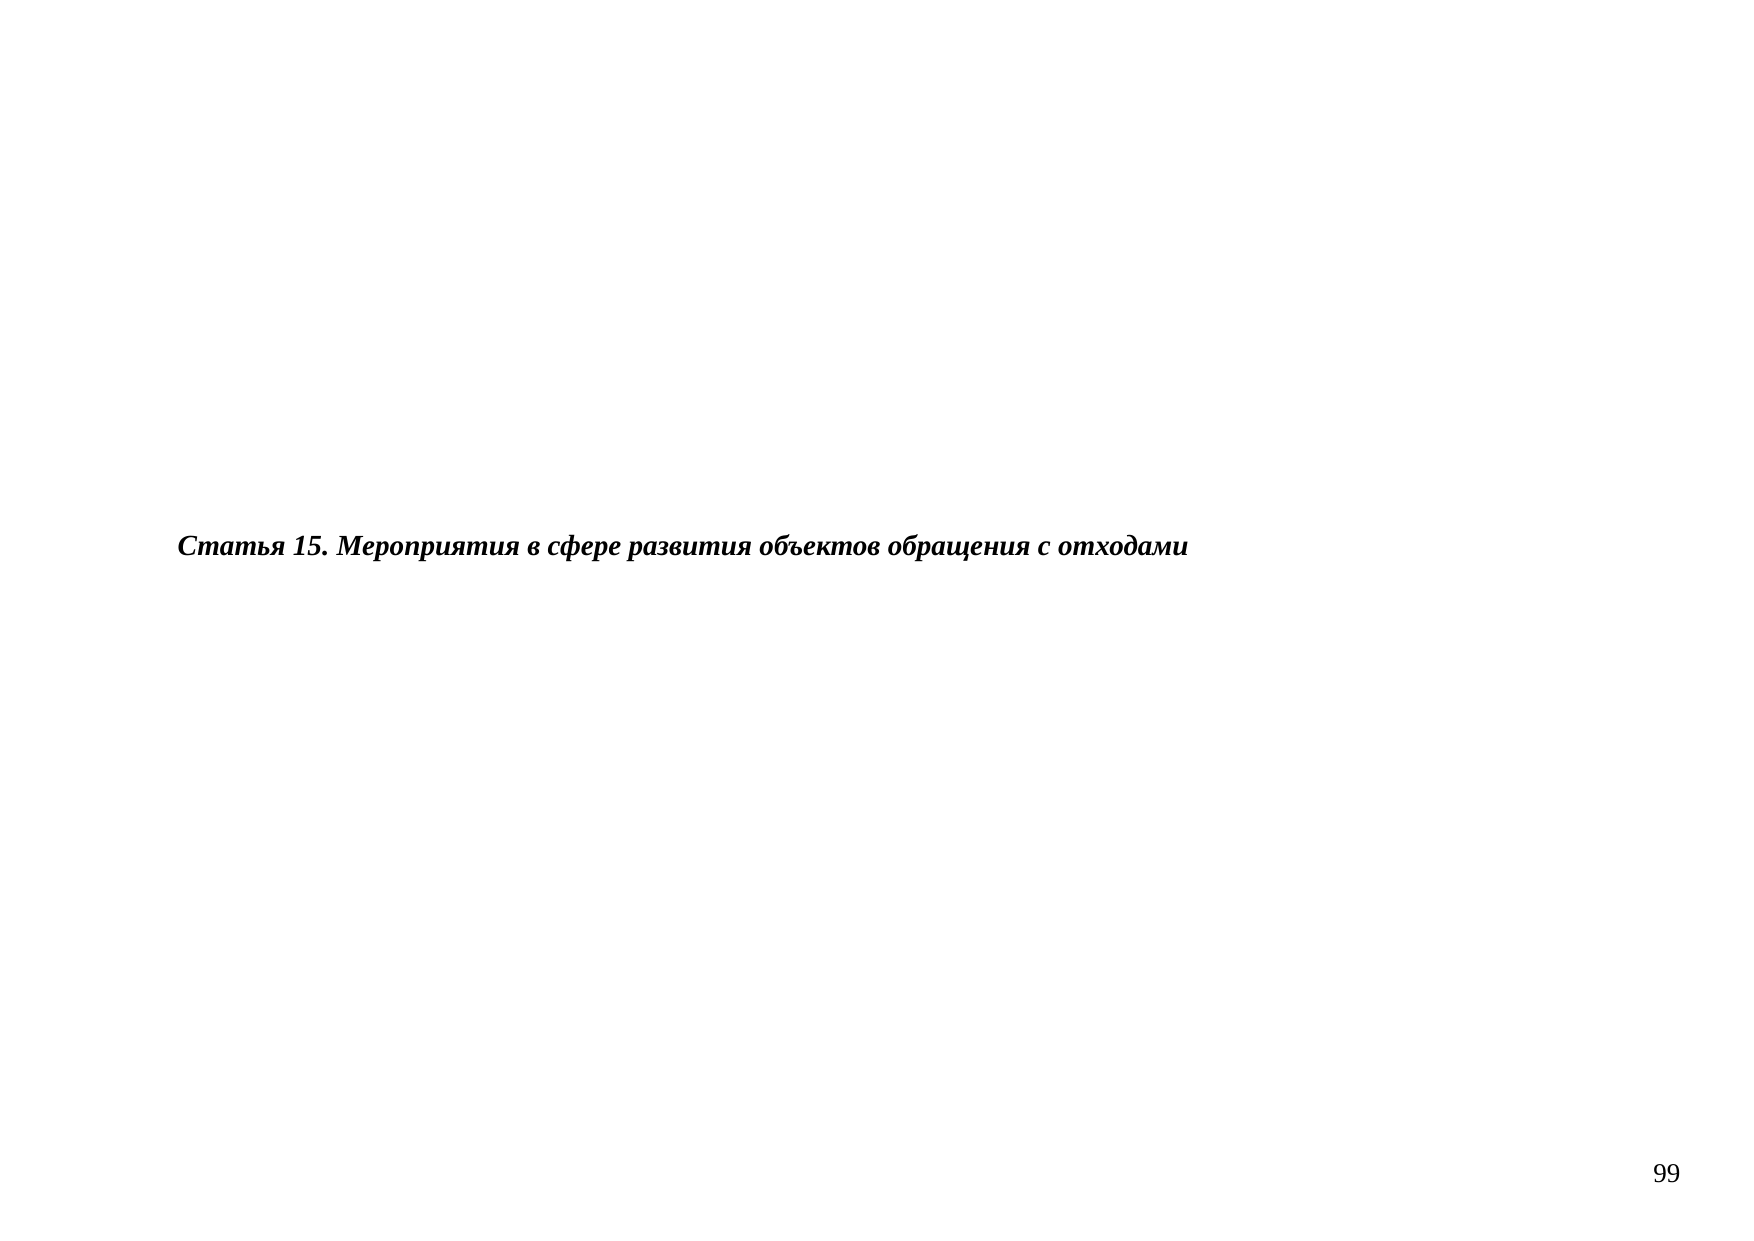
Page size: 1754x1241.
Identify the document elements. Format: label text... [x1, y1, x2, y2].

subtitle Статья 15. Мероприятия в сфере развития объектов обращения с отходами [177, 528, 1680, 561]
